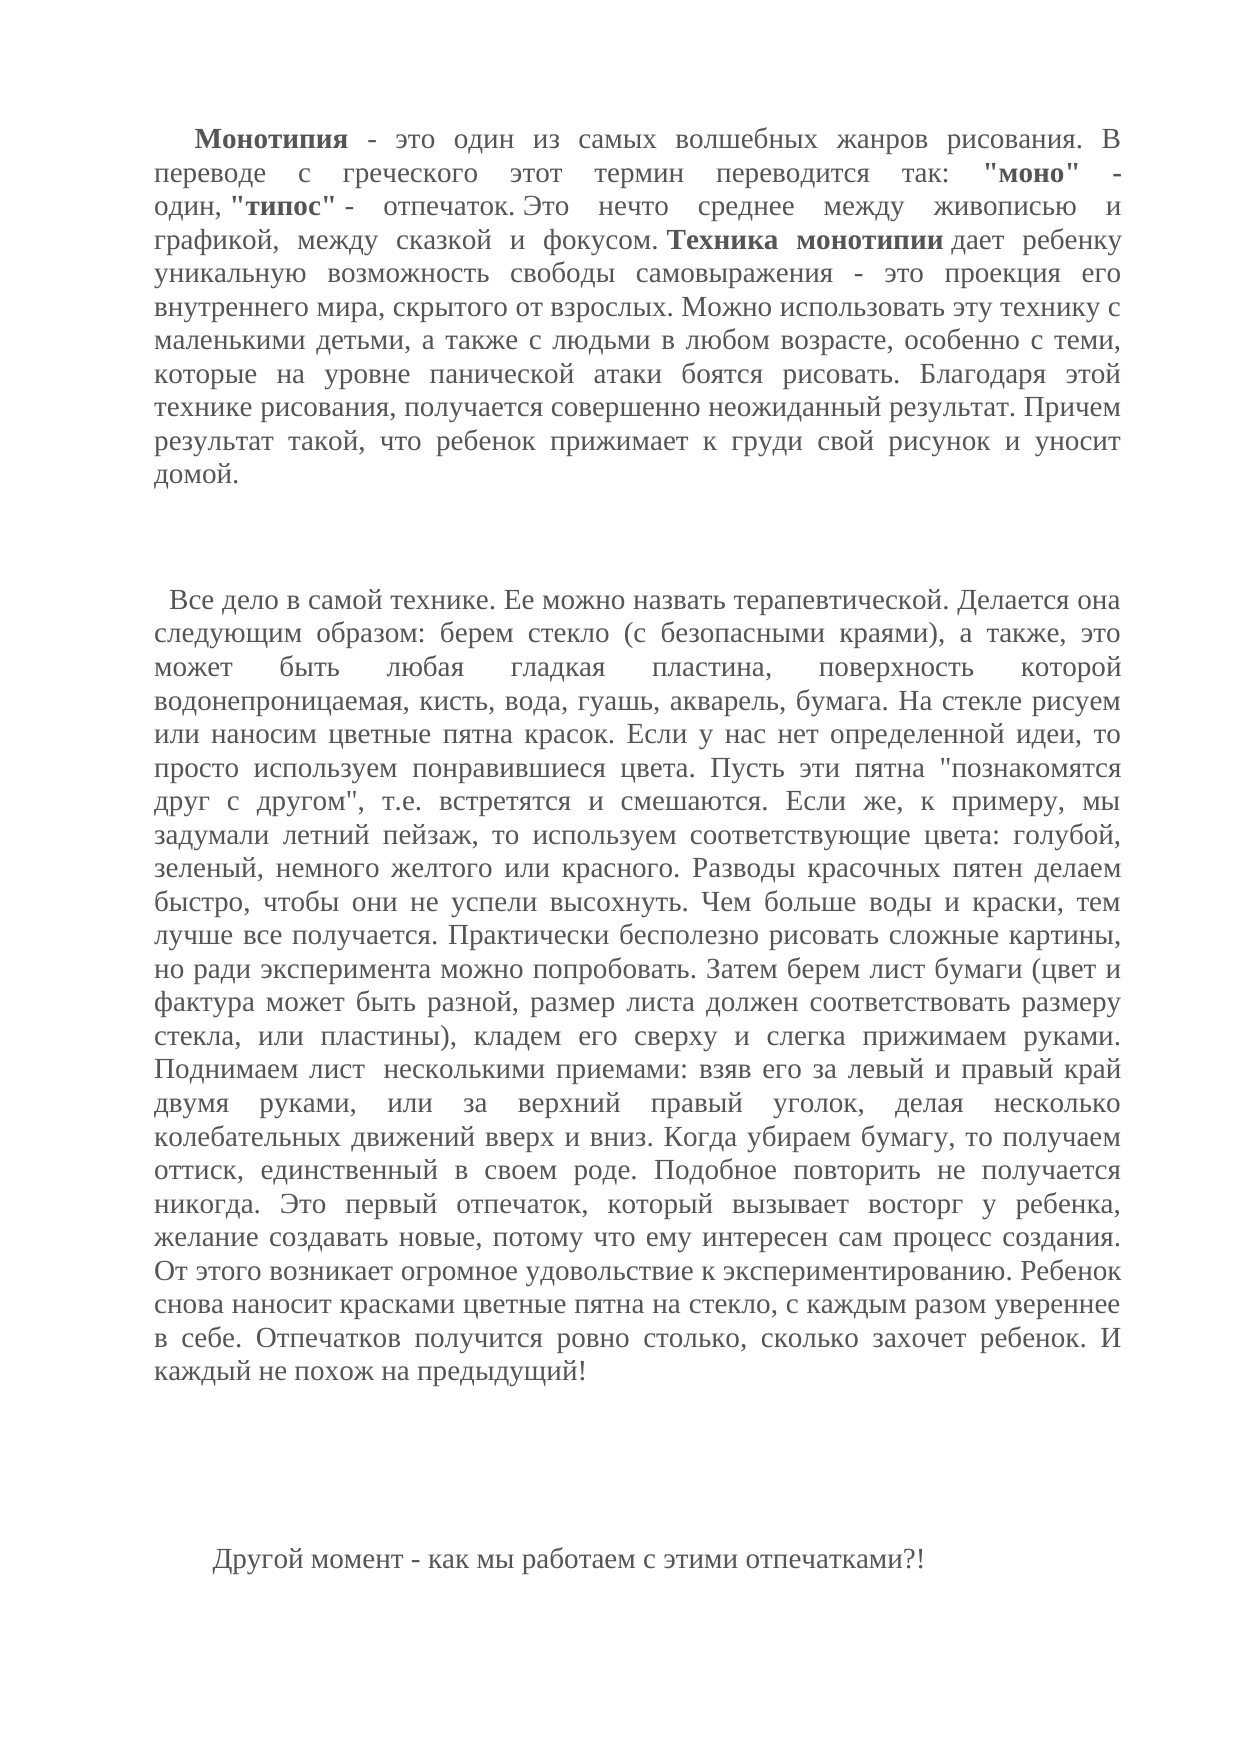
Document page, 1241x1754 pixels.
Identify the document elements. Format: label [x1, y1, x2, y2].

table_header [151, 118, 1125, 1607]
